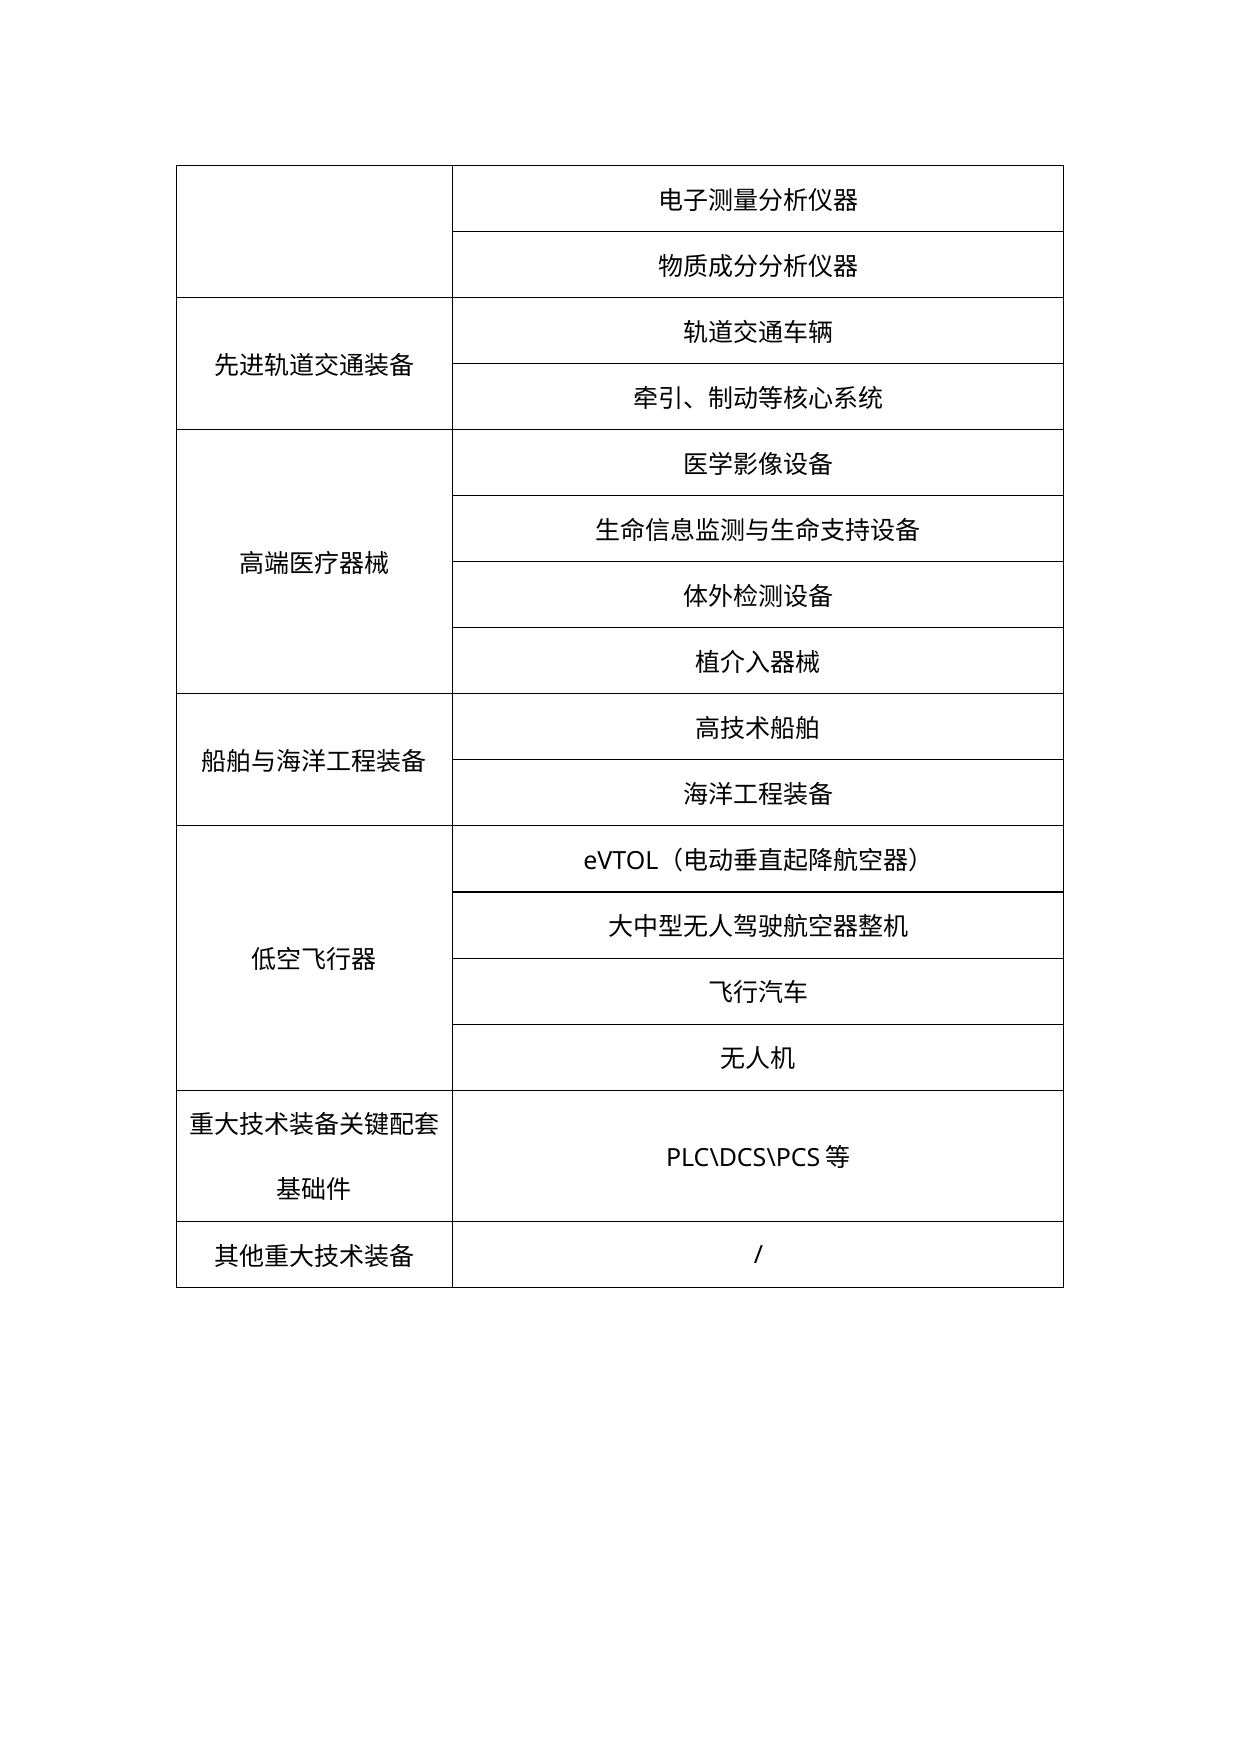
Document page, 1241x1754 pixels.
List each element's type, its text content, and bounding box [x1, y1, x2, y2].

table_cell 体外检测设备 [453, 562, 1063, 627]
table_cell PLC\DCS\PCS等 [453, 1091, 1063, 1221]
table_cell eVTOL（电动垂直起降航空器） [453, 826, 1063, 891]
table_cell 船舶与海洋工程装备 [177, 694, 452, 825]
table_cell 生命信息监测与生命支持设备 [453, 496, 1063, 561]
table_cell 植介入器械 [453, 628, 1063, 693]
table_cell 先进轨道交通装备 [177, 298, 452, 429]
table_cell / [453, 1222, 1063, 1287]
table_cell 轨道交通车辆 [453, 298, 1063, 363]
table_cell 无人机 [453, 1025, 1063, 1089]
table_cell 物质成分分析仪器 [453, 232, 1063, 297]
table_cell 牵引、制动等核心系统 [453, 364, 1063, 429]
table_cell 重大技术装备关键配套基础件 [177, 1091, 452, 1221]
table_cell 医学影像设备 [453, 430, 1063, 495]
table_cell 其他重大技术装备 [177, 1222, 452, 1287]
table_cell 海洋工程装备 [453, 760, 1063, 825]
table_cell 电子测量分析仪器 [453, 166, 1063, 231]
table_cell 飞行汽车 [453, 959, 1063, 1023]
table_cell 高技术船舶 [453, 694, 1063, 759]
table_cell 低空飞行器 [177, 826, 452, 1089]
table_cell 大中型无人驾驶航空器整机 [453, 893, 1063, 957]
table_cell 高端医疗器械 [177, 430, 452, 693]
